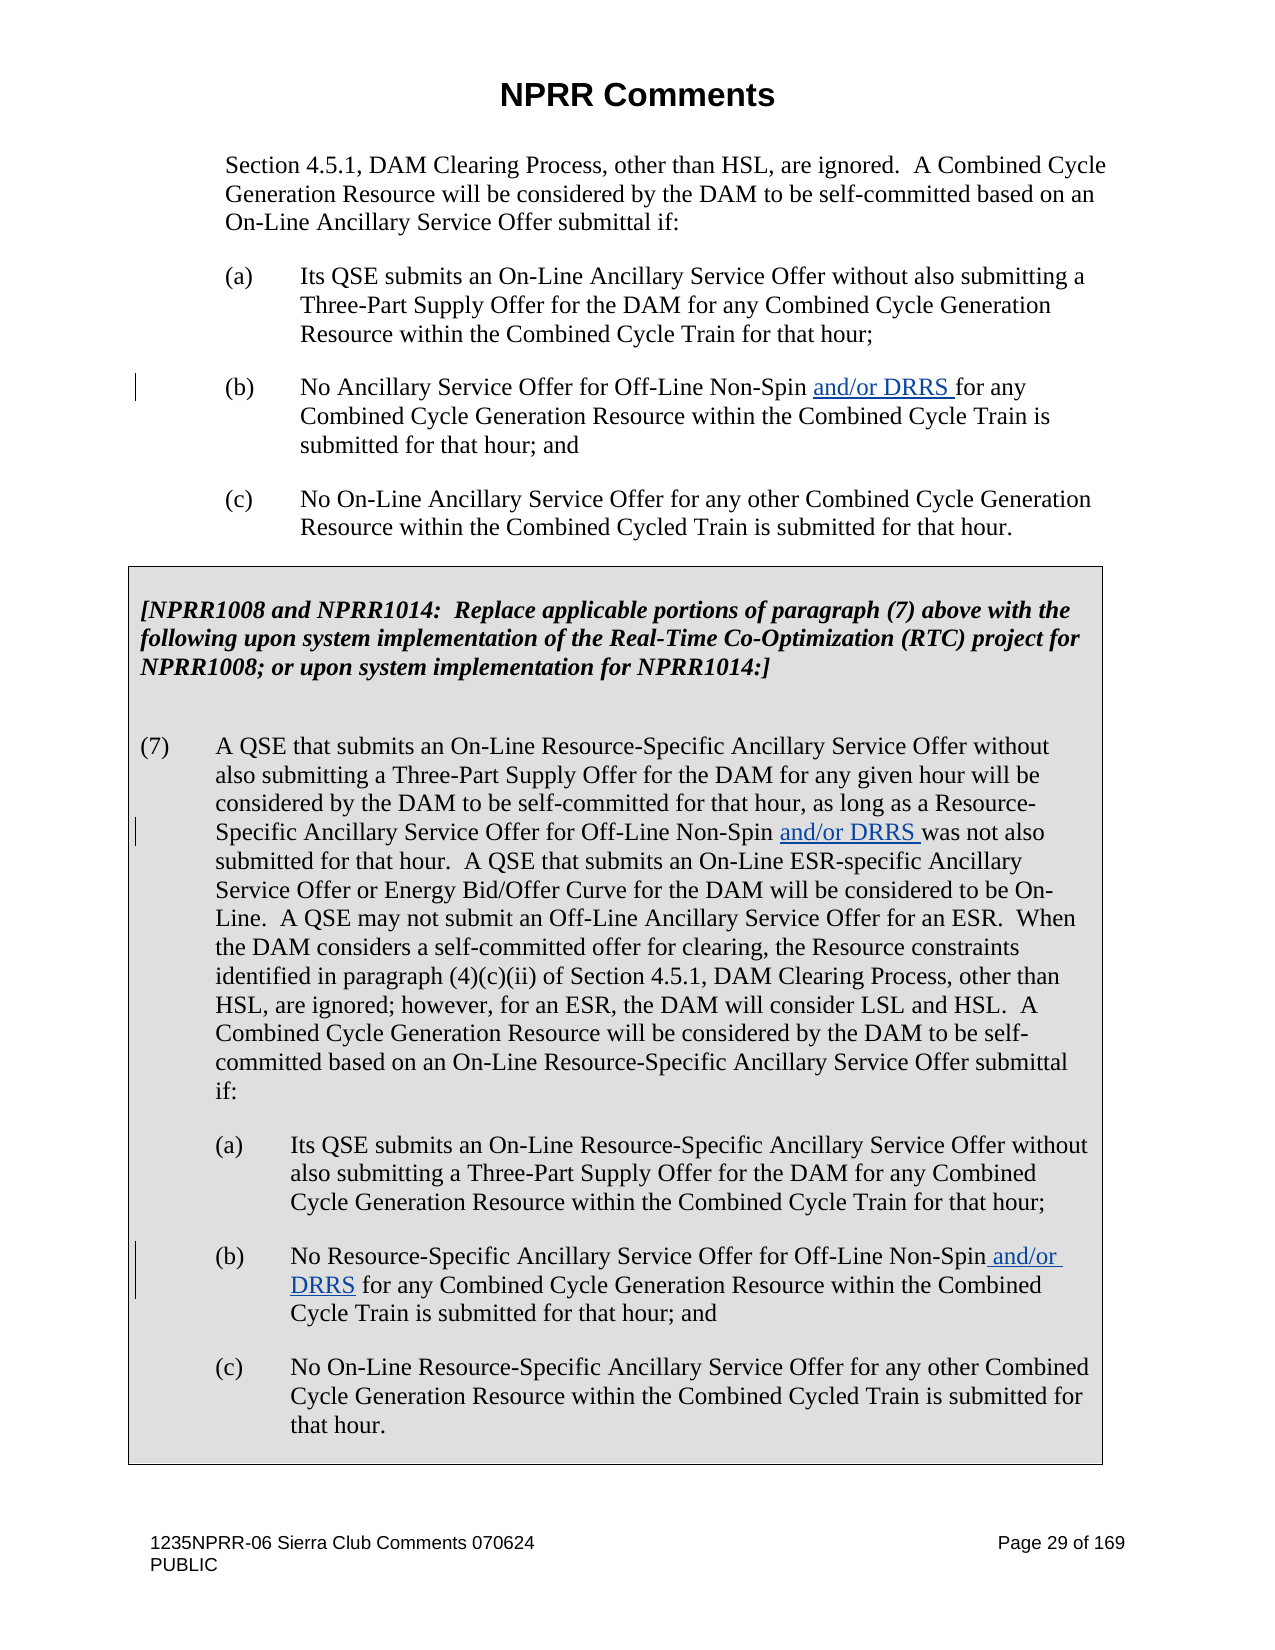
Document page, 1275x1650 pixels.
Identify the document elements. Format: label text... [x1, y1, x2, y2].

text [150, 150, 1125, 236]
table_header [129, 567, 1102, 1463]
text (c) No On-Line Ancillary Service Offer for any other Combined Cycle Generation Resource within the Combined Cycled Train is submitted for that hour. [225, 484, 1125, 541]
text (a) Its QSE submits an On-Line Ancillary Service Offer without also submitting a Three-Part Supply Offer for the DAM for any Combined Cycle Generation Resource within the Combined Cycle Train for that hour; [225, 261, 1125, 347]
text (b) No Ancillary Service Offer for Off-Line Non-Spin for any Combined Cycle Generation Resource within the Combined Cycle Train is submitted for that hour; and [225, 372, 1125, 459]
